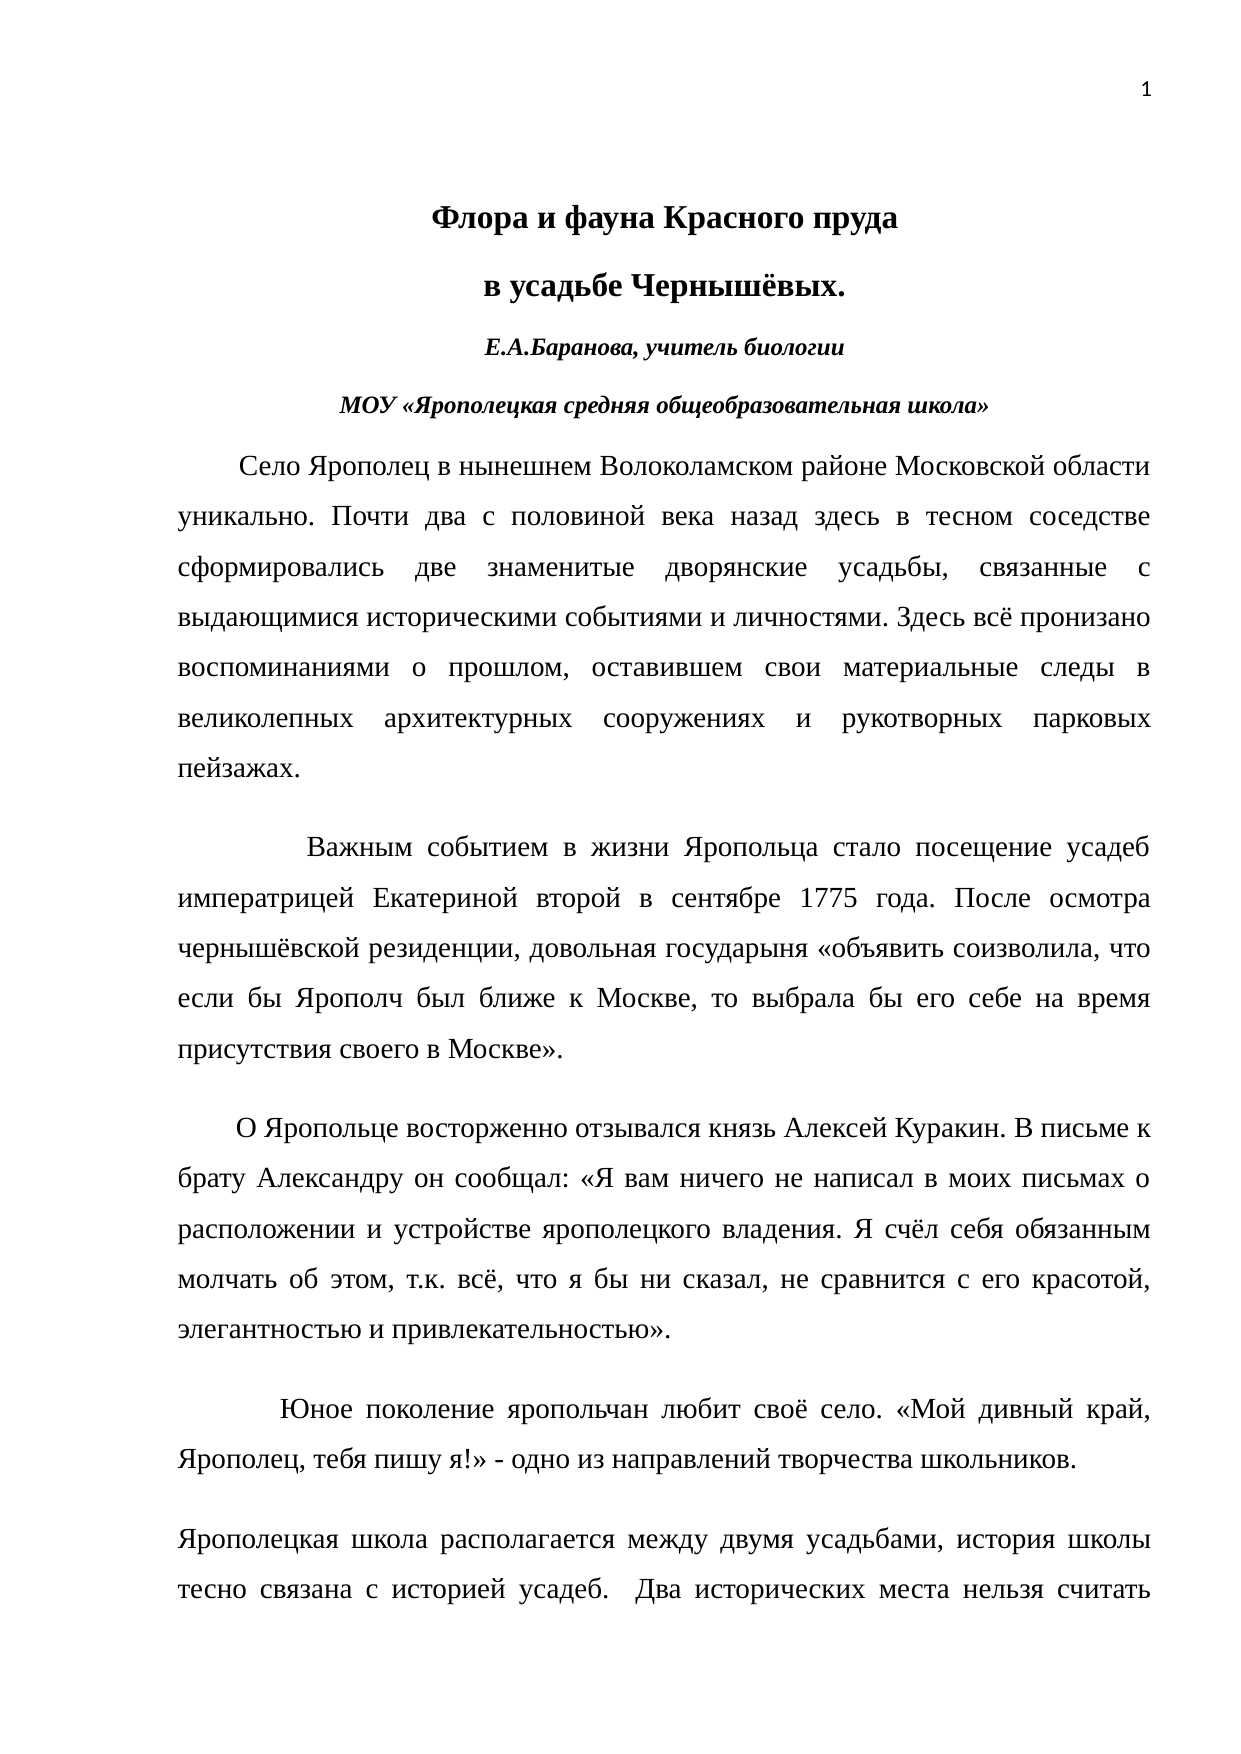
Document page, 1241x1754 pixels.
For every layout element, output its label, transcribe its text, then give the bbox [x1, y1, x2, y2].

text МОУ «Ярополецкая средняя общеобразовательная школа» [177, 390, 1152, 419]
text О Яропольце восторженно отзывался князь Алексей Куракин. В письме к брату Александру он сообщал: «Я вам ничего не написал в моих письмах о расположении и устройстве ярополецкого владения. Я счёл себя обязанным молчать об этом, т.к. всё, что я бы ни сказал, не сравнится с его красотой, элегантностью и привлекательностью». [177, 1110, 1152, 1345]
text в усадьбе Чернышёвых. [177, 265, 1152, 303]
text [177, 1521, 1152, 1604]
text Село Ярополец в нынешнем Волоколамском районе Московской области уникально. Почти два с половиной века назад здесь в тесном соседстве сформировались две знаменитые дворянские усадьбы, связанные с выдающимися историческими событиями и личностями. Здесь всё пронизано воспоминаниями о прошлом, оставившем свои материальные следы в великолепных архитектурных сооружениях и рукотворных парковых пейзажах. [177, 448, 1152, 783]
text Юное поколение яропольчан любит своё село. «Мой дивный край, Ярополец, тебя пишу я!» - одно из направлений творчества школьников. [177, 1391, 1152, 1475]
text Важным событием в жизни Яропольца стало посещение усадеб императрицей Екатериной второй в сентябре 1775 года. После осмотра чернышёвской резиденции, довольная государыня «объявить соизволила, что если бы Ярополч был ближе к Москве, то выбрала бы его себе на время присутствия своего в Москве». [177, 829, 1152, 1064]
text Флора и фауна Красного пруда [177, 197, 1152, 236]
text Е.А.Баранова, учитель биологии [177, 332, 1152, 361]
